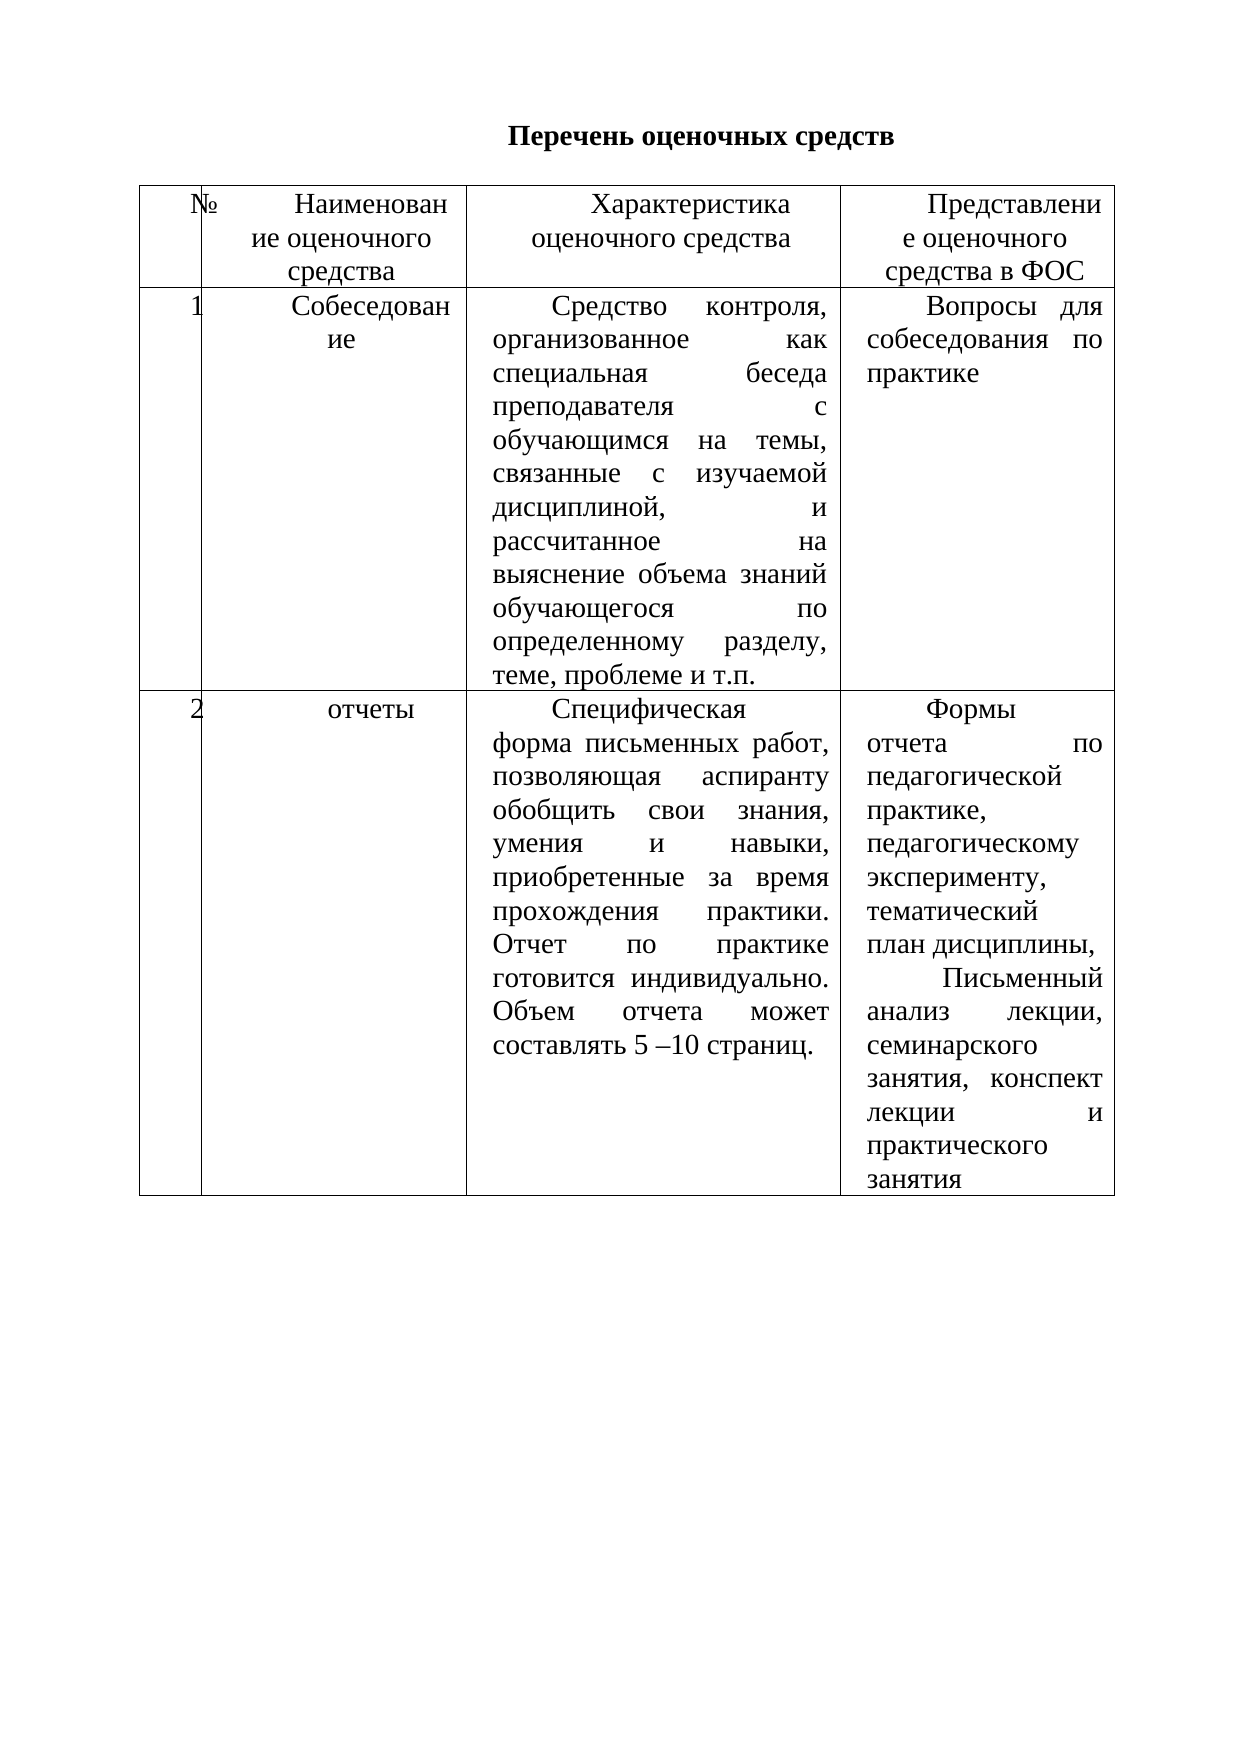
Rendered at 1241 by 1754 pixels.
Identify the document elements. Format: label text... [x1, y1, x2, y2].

table_cell отчеты [202, 691, 466, 1194]
table_cell 1 [140, 288, 201, 690]
table_cell Специфическая форма письменных работ, позволяющая аспиранту обобщить свои знания, умения и навыки, приобретенные за время прохождения практики. Отчет по практике готовится индивидуально. Объем отчета может составлять 5 –10 страниц. [467, 691, 840, 1194]
table_header № [140, 186, 201, 287]
text Перечень оценочных средств [192, 118, 1152, 152]
table_cell 2 [140, 691, 201, 1194]
table_cell Формы отчета по педагогической практике, педагогическому эксперименту, тематический план дисциплины, Письменный анализ лекции, семинарского занятия, конспект лекции и практического занятия [841, 691, 1114, 1194]
table_header Наименование оценочного средства [202, 186, 466, 287]
table_cell Вопросы для собеседования по практике [841, 288, 1114, 690]
table_header Представление оценочного средства в ФОС [841, 186, 1114, 287]
table_cell Средство контроля, организованное как специальная беседа преподавателя с обучающимся на темы, связанные с изучаемой дисциплиной, и рассчитанное на выяснение объема знаний обучающегося по определенному разделу, теме, проблеме и т.п. [467, 288, 840, 690]
table_header Характеристика оценочного средства [467, 186, 840, 287]
table_cell Собеседование [202, 288, 466, 690]
